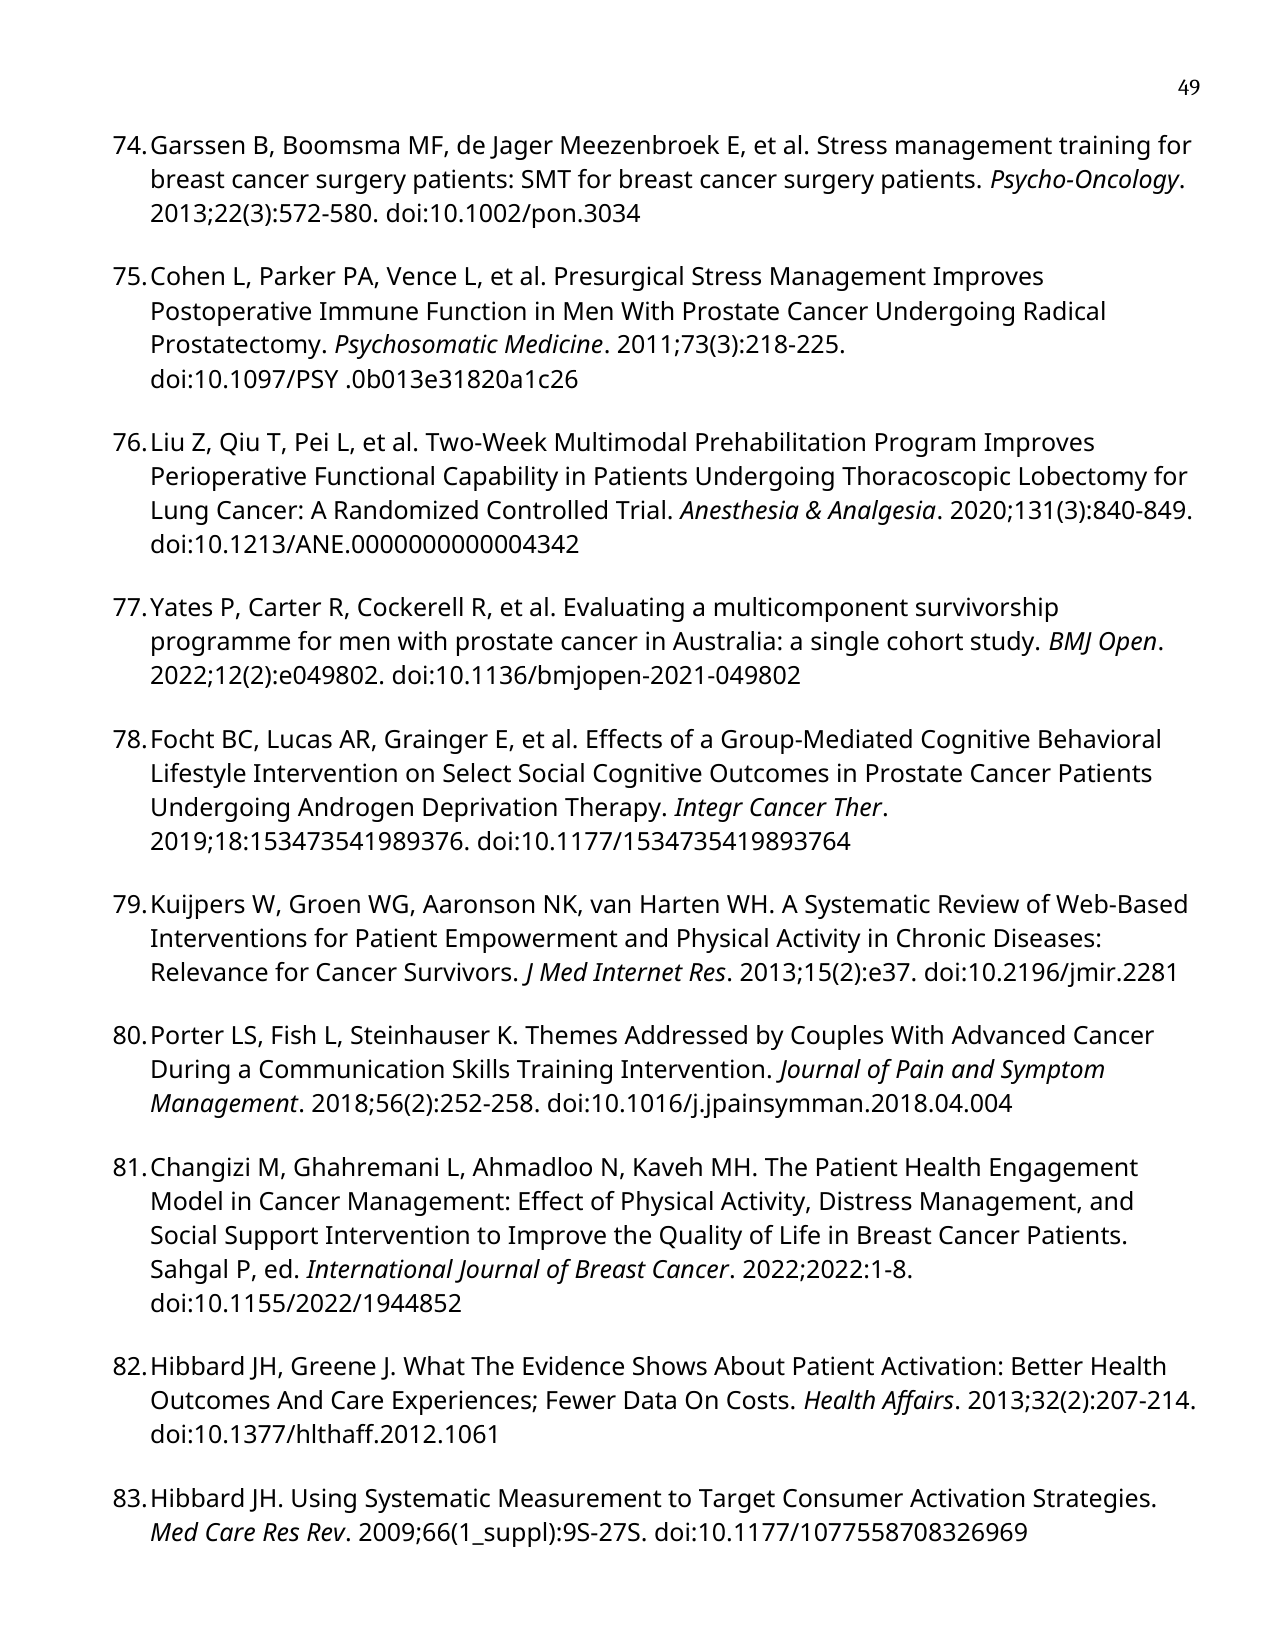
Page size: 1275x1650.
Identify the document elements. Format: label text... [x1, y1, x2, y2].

list Kuijpers W, Groen WG, Aaronson NK, van Harten WH. A Systematic Review of Web-Based Interventions for Patient Empowerment and Physical Activity in Chronic Diseases: Relevance for Cancer Survivors. J Med Internet Res. 2013;15(2):e37. doi:10.2196/jmir.2281 [112, 887, 1200, 989]
list Yates P, Carter R, Cockerell R, et al. Evaluating a multicomponent survivorship programme for men with prostate cancer in Australia: a single cohort study. BMJ Open. 2022;12(2):e049802. doi:10.1136/bmjopen-2021-049802 [112, 590, 1200, 692]
list Focht BC, Lucas AR, Grainger E, et al. Effects of a Group-Mediated Cognitive Behavioral Lifestyle Intervention on Select Social Cognitive Outcomes in Prostate Cancer Patients Undergoing Androgen Deprivation Therapy. Integr Cancer Ther. 2019;18:153473541989376. doi:10.1177/1534735419893764 [112, 721, 1200, 857]
list Porter LS, Fish L, Steinhauser K. Themes Addressed by Couples With Advanced Cancer During a Communication Skills Training Intervention. Journal of Pain and Symptom Management. 2018;56(2):252-258. doi:10.1016/j.jpainsymman.2018.04.004 [112, 1018, 1200, 1120]
list Liu Z, Qiu T, Pei L, et al. Two-Week Multimodal Prehabilitation Program Improves Perioperative Functional Capability in Patients Undergoing Thoracoscopic Lobectomy for Lung Cancer: A Randomized Controlled Trial. Anesthesia & Analgesia. 2020;131(3):840-849. doi:10.1213/ANE.0000000000004342 [112, 424, 1200, 561]
list Changizi M, Ghahremani L, Ahmadloo N, Kaveh MH. The Patient Health Engagement Model in Cancer Management: Effect of Physical Activity, Distress Management, and Social Support Intervention to Improve the Quality of Life in Breast Cancer Patients. Sahgal P, ed. International Journal of Breast Cancer. 2022;2022:1-8. doi:10.1155/2022/1944852 [112, 1149, 1200, 1320]
list Cohen L, Parker PA, Vence L, et al. Presurgical Stress Management Improves Postoperative Immune Function in Men With Prostate Cancer Undergoing Radical Prostatectomy. Psychosomatic Medicine. 2011;73(3):218-225. doi:10.1097/PSY .0b013e31820a1c26 [112, 259, 1200, 395]
list Hibbard JH. Using Systematic Measurement to Target Consumer Activation Strategies. Med Care Res Rev. 2009;66(1_suppl):9S-27S. doi:10.1177/1077558708326969 [112, 1480, 1200, 1548]
list Garssen B, Boomsma MF, de Jager Meezenbroek E, et al. Stress management training for breast cancer surgery patients: SMT for breast cancer surgery patients. Psycho-Oncology. 2013;22(3):572-580. doi:10.1002/pon.3034 [112, 128, 1200, 230]
list Hibbard JH, Greene J. What The Evidence Shows About Patient Activation: Better Health Outcomes And Care Experiences; Fewer Data On Costs. Health Affairs. 2013;32(2):207-214. doi:10.1377/hlthaff.2012.1061 [112, 1349, 1200, 1451]
